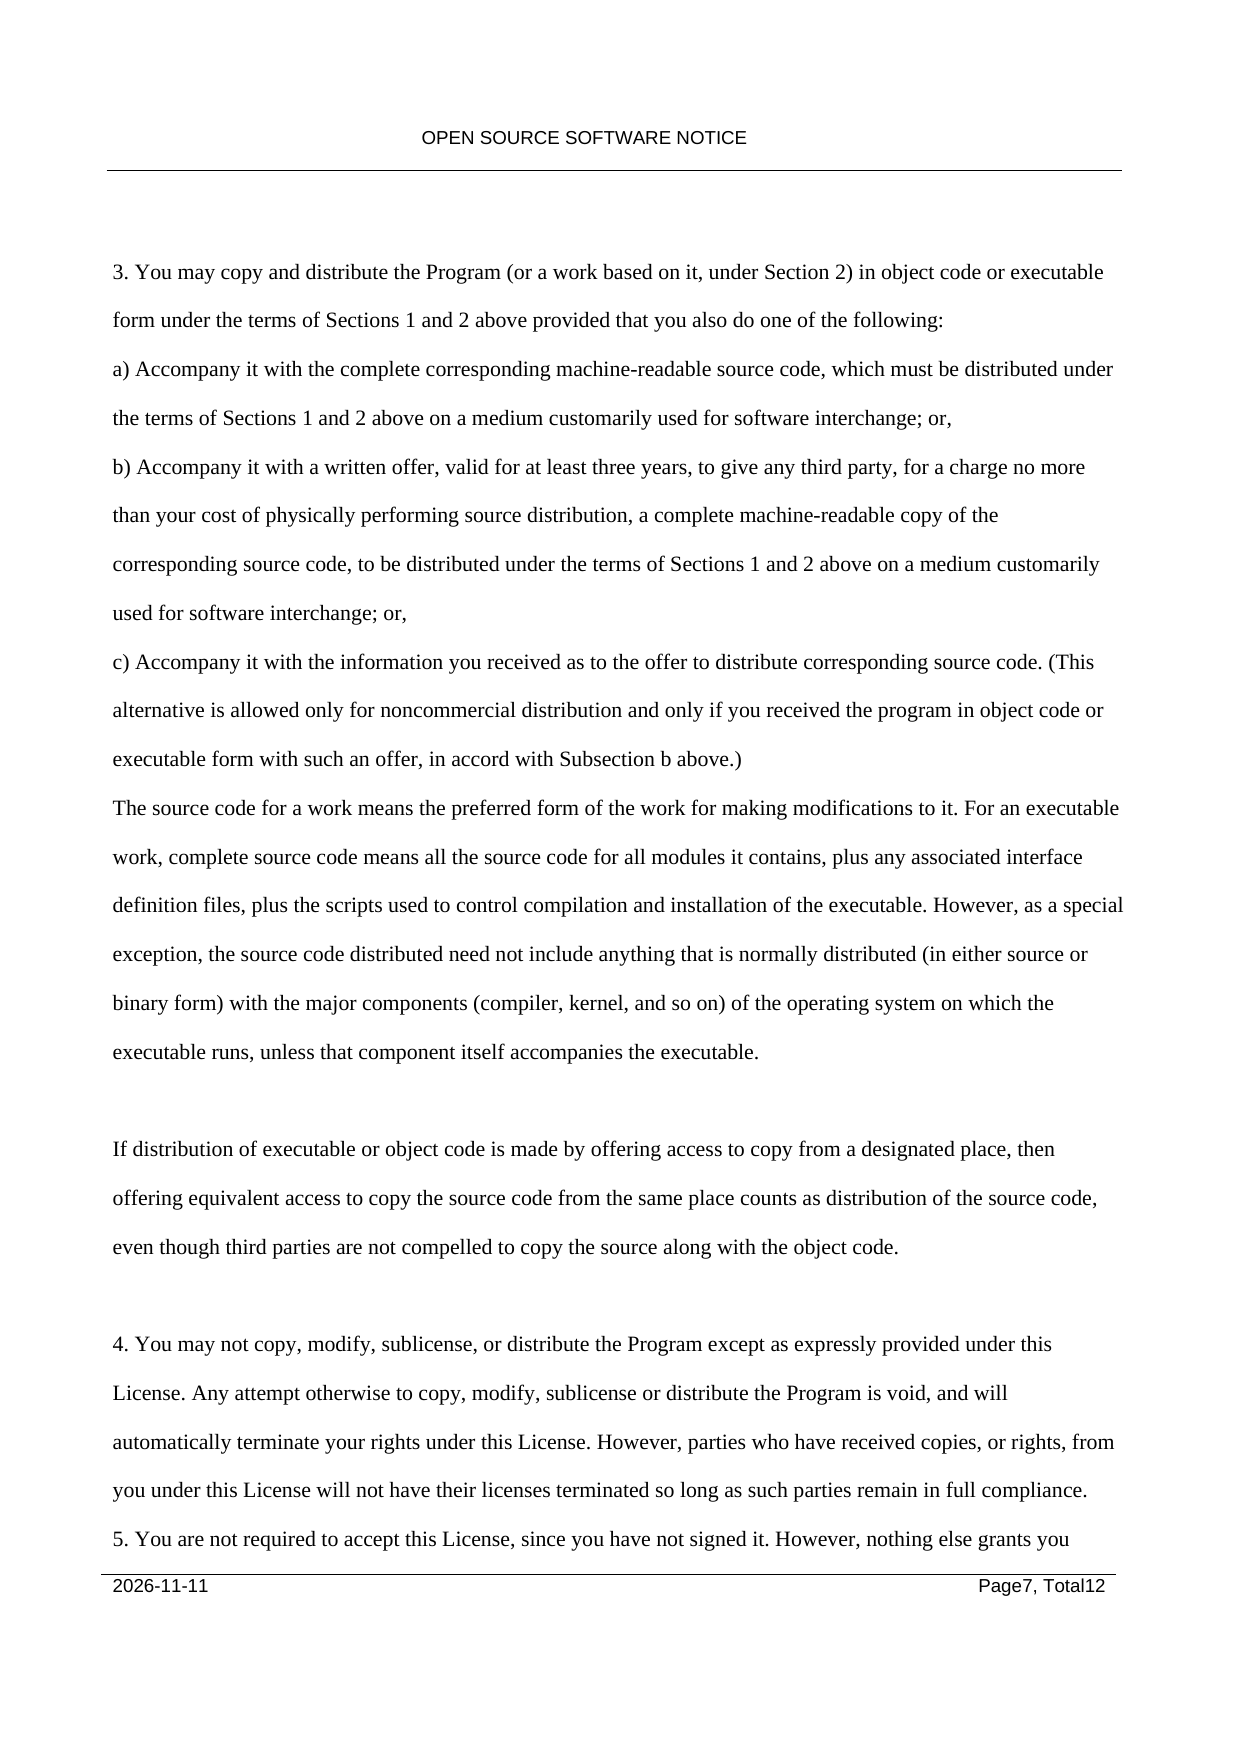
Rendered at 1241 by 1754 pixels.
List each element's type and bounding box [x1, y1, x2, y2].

text [112, 206, 1128, 1555]
